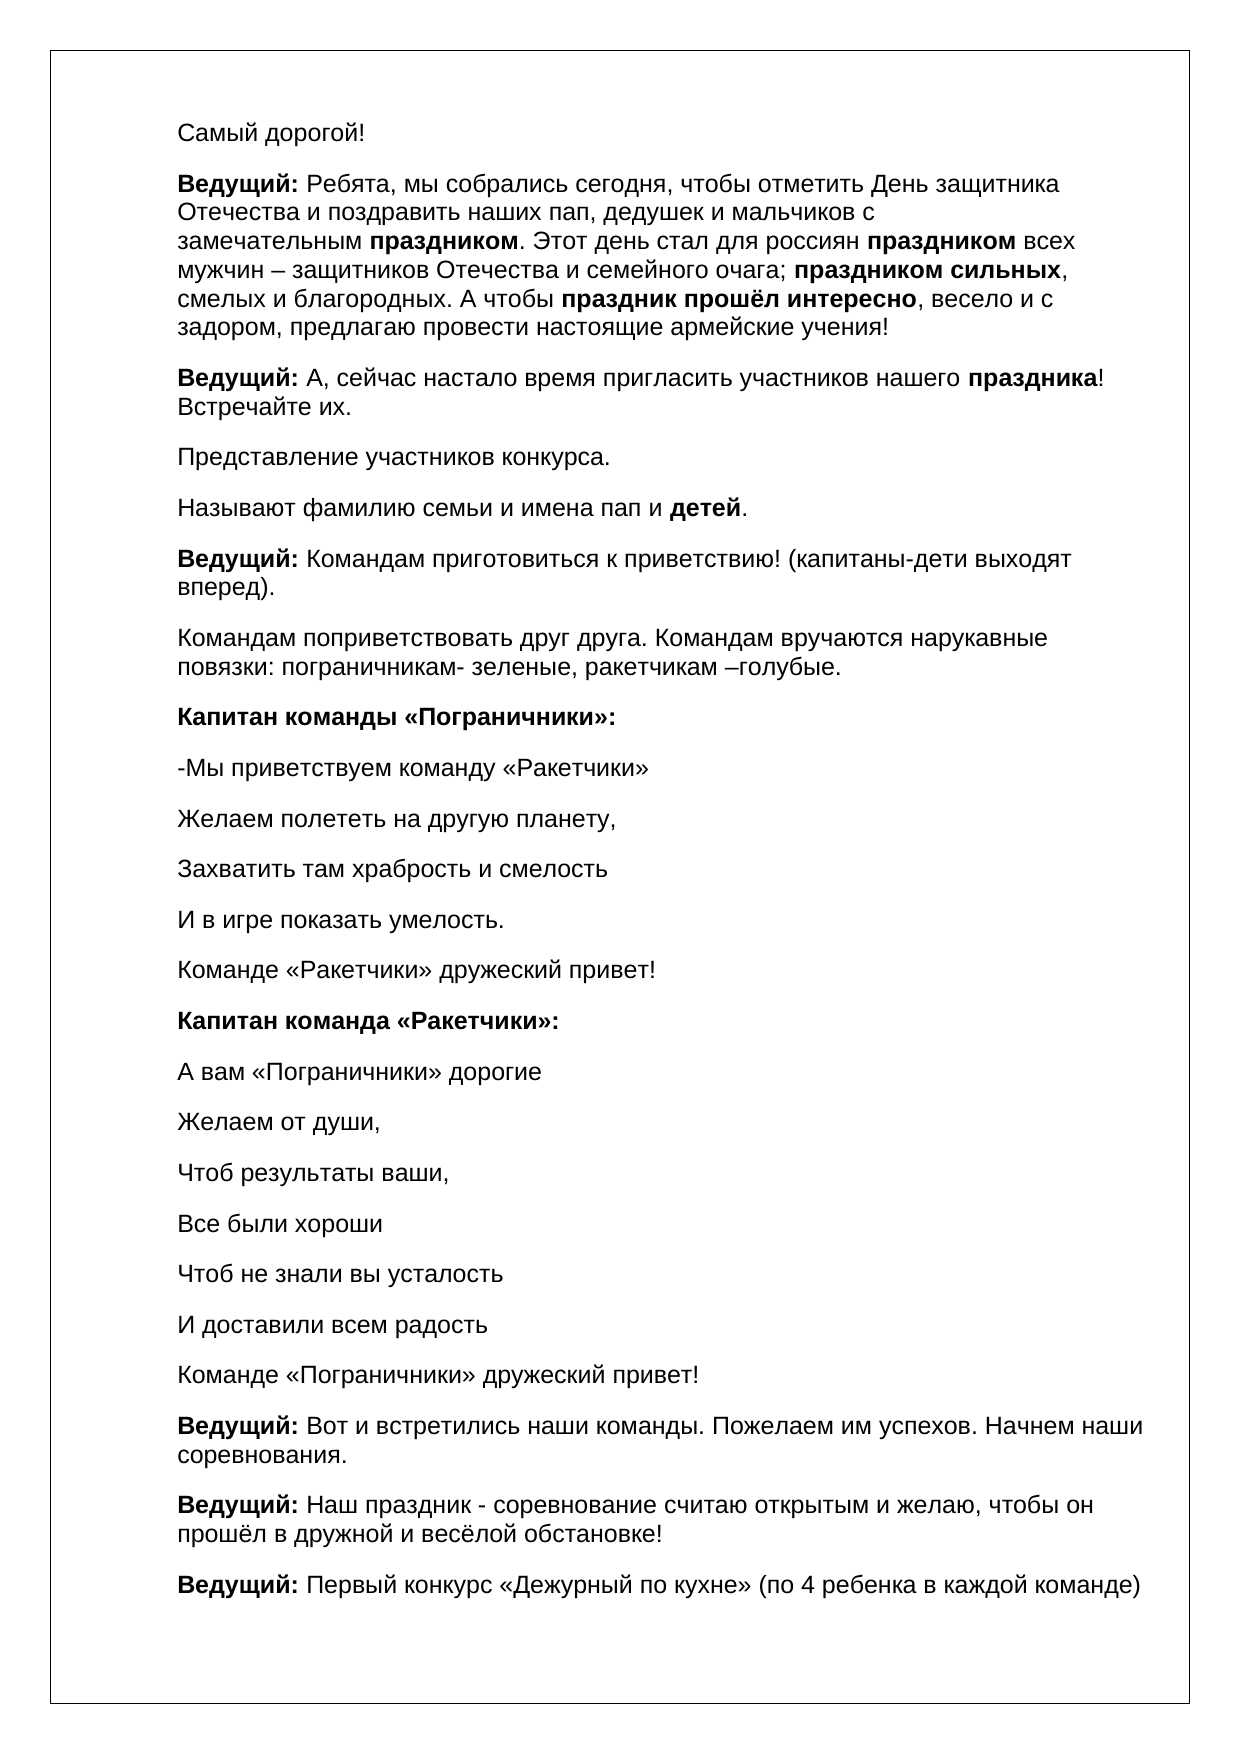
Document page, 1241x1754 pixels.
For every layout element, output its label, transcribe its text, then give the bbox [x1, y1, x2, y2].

text Захватить там храбрость и смелость [177, 854, 1152, 883]
text Представление участников конкурса. [177, 442, 1152, 471]
text Капитан команда «Ракетчики»: [177, 1006, 1152, 1035]
text Ведущий: Ребята, мы собрались сегодня, чтобы отметить День защитника Отечества и поздравить наших пап, дедушек и мальчиков с замечательным праздником. Этот день стал для россиян праздником всех мужчин – защитников Отечества и семейного очага; праздником сильных, смелых и благородных. А чтобы праздник прошёл интересно, весело и с задором, предлагаю провести настоящие армейские учения! [177, 169, 1152, 341]
text Ведущий: Наш праздник - соревнование считаю открытым и желаю, чтобы он прошёл в дружной и весёлой обстановке! [177, 1491, 1152, 1548]
text Чтоб не знали вы усталость [177, 1259, 1152, 1288]
text Ведущий: Первый конкурс «Дежурный по кухне» (по 4 ребенка в каждой команде) [177, 1570, 1152, 1599]
text Все были хороши [177, 1209, 1152, 1237]
text И доставили всем радость [177, 1310, 1152, 1339]
text Называют фамилию семьи и имена пап и детей. [177, 493, 1152, 522]
text Ведущий: А, сейчас настало время пригласить участников нашего праздника! Встречайте их. [177, 363, 1152, 421]
text Желаем от души, [177, 1107, 1152, 1136]
text А вам «Пограничники» дорогие [177, 1057, 1152, 1086]
text Команде «Ракетчики» дружеский привет! [177, 956, 1152, 984]
text Команде «Пограничники» дружеский привет! [177, 1361, 1152, 1389]
text Ведущий: Командам приготовиться к приветствию! (капитаны-дети выходят вперед). [177, 544, 1152, 601]
text Капитан команды «Пограничники»: [177, 702, 1152, 731]
text Самый дорогой! [177, 118, 1152, 147]
text Командам поприветствовать друг друга. Командам вручаются нарукавные повязки: пограничникам- зеленые, ракетчикам –голубые. [177, 623, 1152, 681]
text Чтоб результаты ваши, [177, 1158, 1152, 1187]
text Желаем полететь на другую планету, [177, 804, 1152, 832]
text -Мы приветствуем команду «Ракетчики» [177, 753, 1152, 782]
text Ведущий: Вот и встретились наши команды. Пожелаем им успехов. Начнем наши соревнования. [177, 1411, 1152, 1469]
text И в игре показать умелость. [177, 905, 1152, 934]
